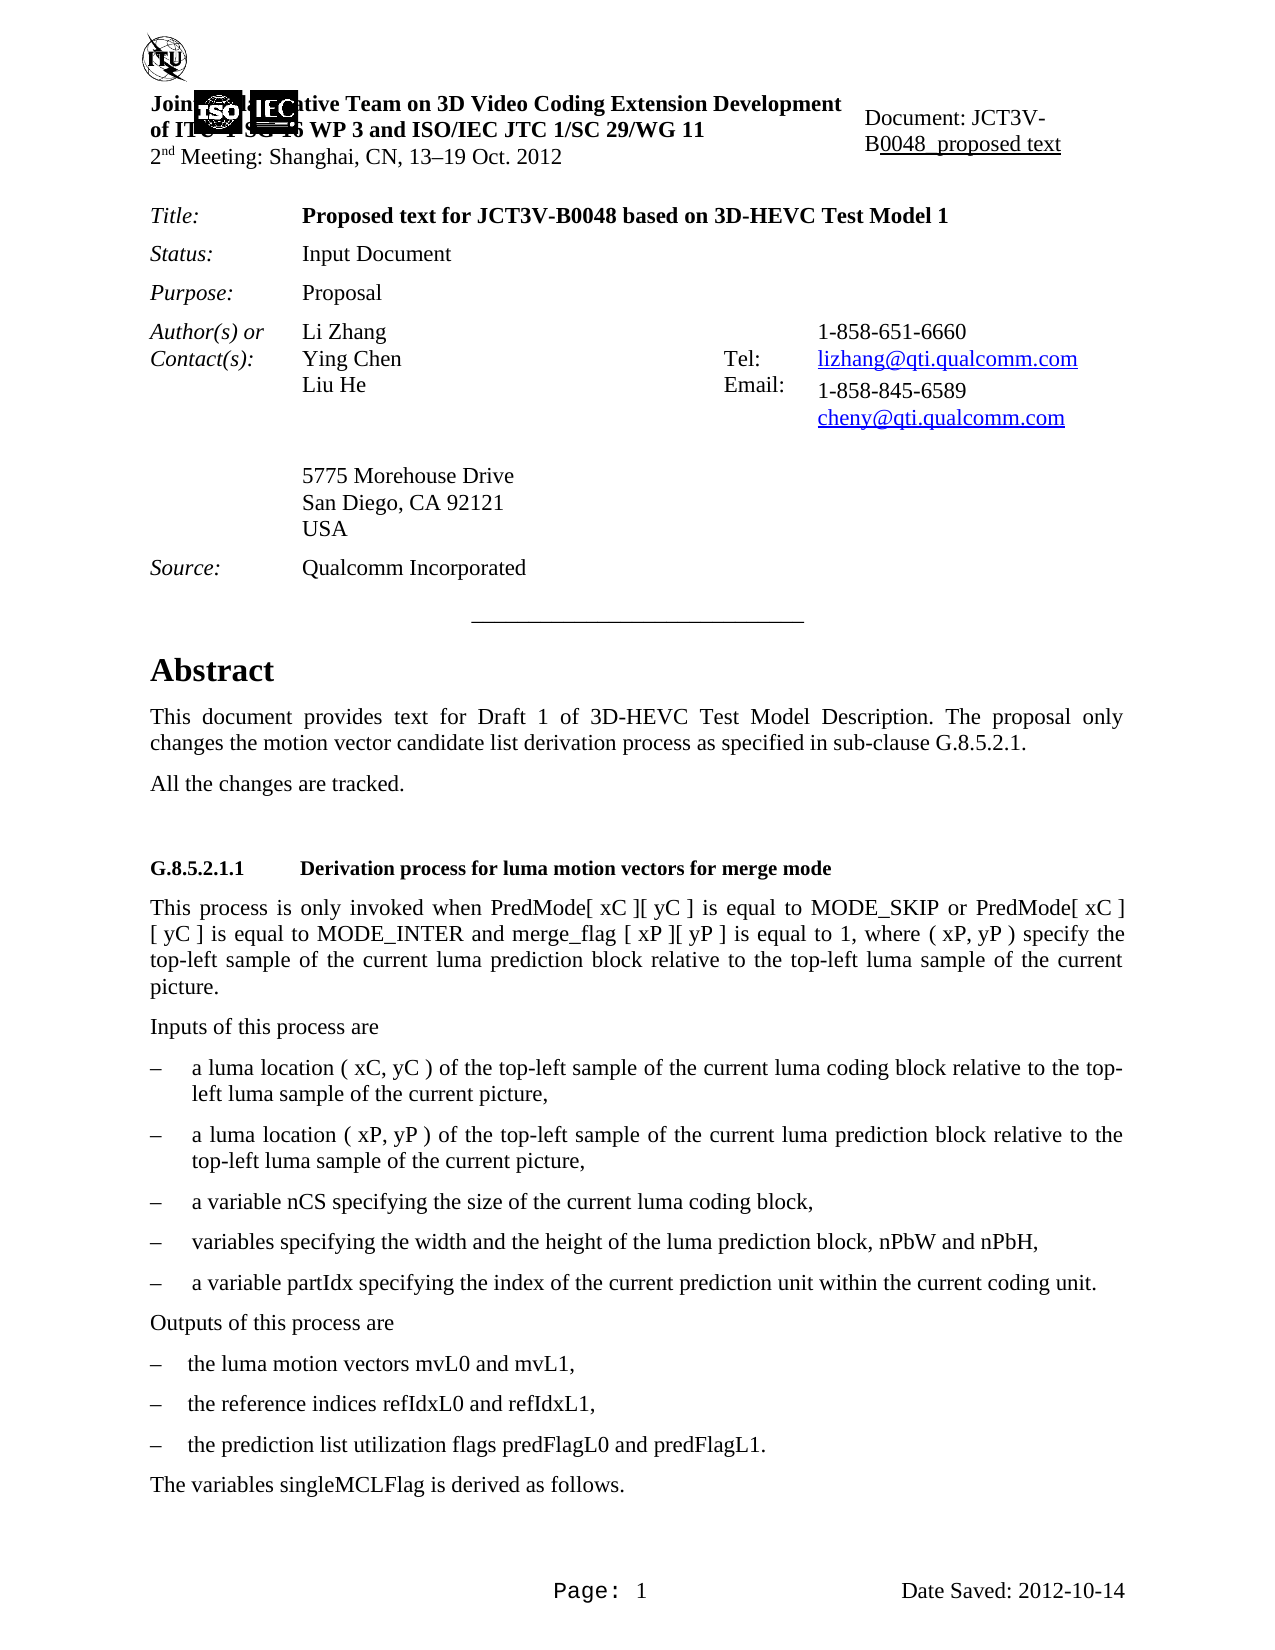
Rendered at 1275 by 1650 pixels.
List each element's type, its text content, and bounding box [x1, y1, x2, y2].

list a luma location ( xP, yP ) of the top-left sample of the current luma prediction block relative to the top-left luma sample of the current picture, [150, 1121, 1125, 1173]
table_header Joint Collaborative Team on 3D Video Coding Extension Development of ITU-T SG 16 WP 3 and ISO/IEC JTC 1/SC 29/WG 11 2nd Meeting: Shanghai, CN, 13–19 Oct. 2012 [139, 90, 853, 169]
table_cell Qualcomm Incorporated [291, 548, 1136, 587]
table_cell Li Zhang Ying Chen Liu He 5775 Morehouse Drive San Diego, CA 92121 USA [291, 312, 712, 548]
list a luma location ( xC, yC ) of the top-left sample of the current luma coding block relative to the top-left luma sample of the current picture, [150, 1054, 1125, 1107]
table_cell Status: [139, 234, 291, 273]
text The variables singleMCLFlag is derived as follows. [150, 1471, 1125, 1498]
picture [194, 90, 243, 134]
table_header Document: JCT3V-B0048_proposed text [853, 90, 1136, 169]
text This process is only invoked when PredMode[ xC ][ yC ] is equal to MODE_SKIP or PredMode[ xC ][ yC ] is equal to MODE_INTER and merge_flag [ xP ][ yP ] is equal to 1, where ( xP, yP ) specify the top-left sample of the current luma prediction block relative to the top-left luma sample of the current picture. [150, 894, 1125, 999]
list a variable nCS specifying the size of the current luma coding block, [150, 1188, 1125, 1214]
table_cell Purpose: [139, 273, 291, 312]
text Inputs of this process are [150, 1013, 1125, 1040]
text _____________________________ [150, 599, 1125, 626]
text – the luma motion vectors mvL0 and mvL1, [150, 1350, 1125, 1376]
subtitle Abstract [150, 651, 1125, 689]
table_header Title: [139, 195, 291, 234]
text – the prediction list utilization flags predFlagL0 and predFlagL1. [150, 1431, 1125, 1457]
text Outputs of this process are [150, 1309, 1125, 1336]
picture [250, 90, 299, 134]
text All the changes are tracked. [150, 770, 1125, 796]
table_cell Author(s) or Contact(s): [139, 312, 291, 548]
table_cell Tel: Email: [713, 312, 806, 548]
text – the reference indices refIdxL0 and refIdxL1, [150, 1390, 1125, 1417]
list variables specifying the width and the height of the luma prediction block, nPbW and nPbH, [150, 1228, 1125, 1254]
table_cell Source: [139, 548, 291, 587]
table_cell Input Document [291, 234, 1136, 273]
table_header Proposed text for JCT3V-B0048 based on 3D-HEVC Test Model 1 [291, 195, 1136, 234]
table_cell 1-858-651-6660 lizhang@qti.qualcomm.com 1-858-845-6589 cheny@qti.qualcomm.com [806, 312, 1136, 548]
text This document provides text for Draft 1 of 3D-HEVC Test Model Description. The proposal only changes the motion vector candidate list derivation process as specified in sub-clause G.8.5.2.1. [150, 703, 1125, 756]
list a variable partIdx specifying the index of the current prediction unit within the current coding unit. [150, 1269, 1125, 1295]
list G.8.5.2.1.1 Derivation process for luma motion vectors for merge mode [150, 856, 1125, 880]
table_cell Proposal [291, 273, 1136, 312]
